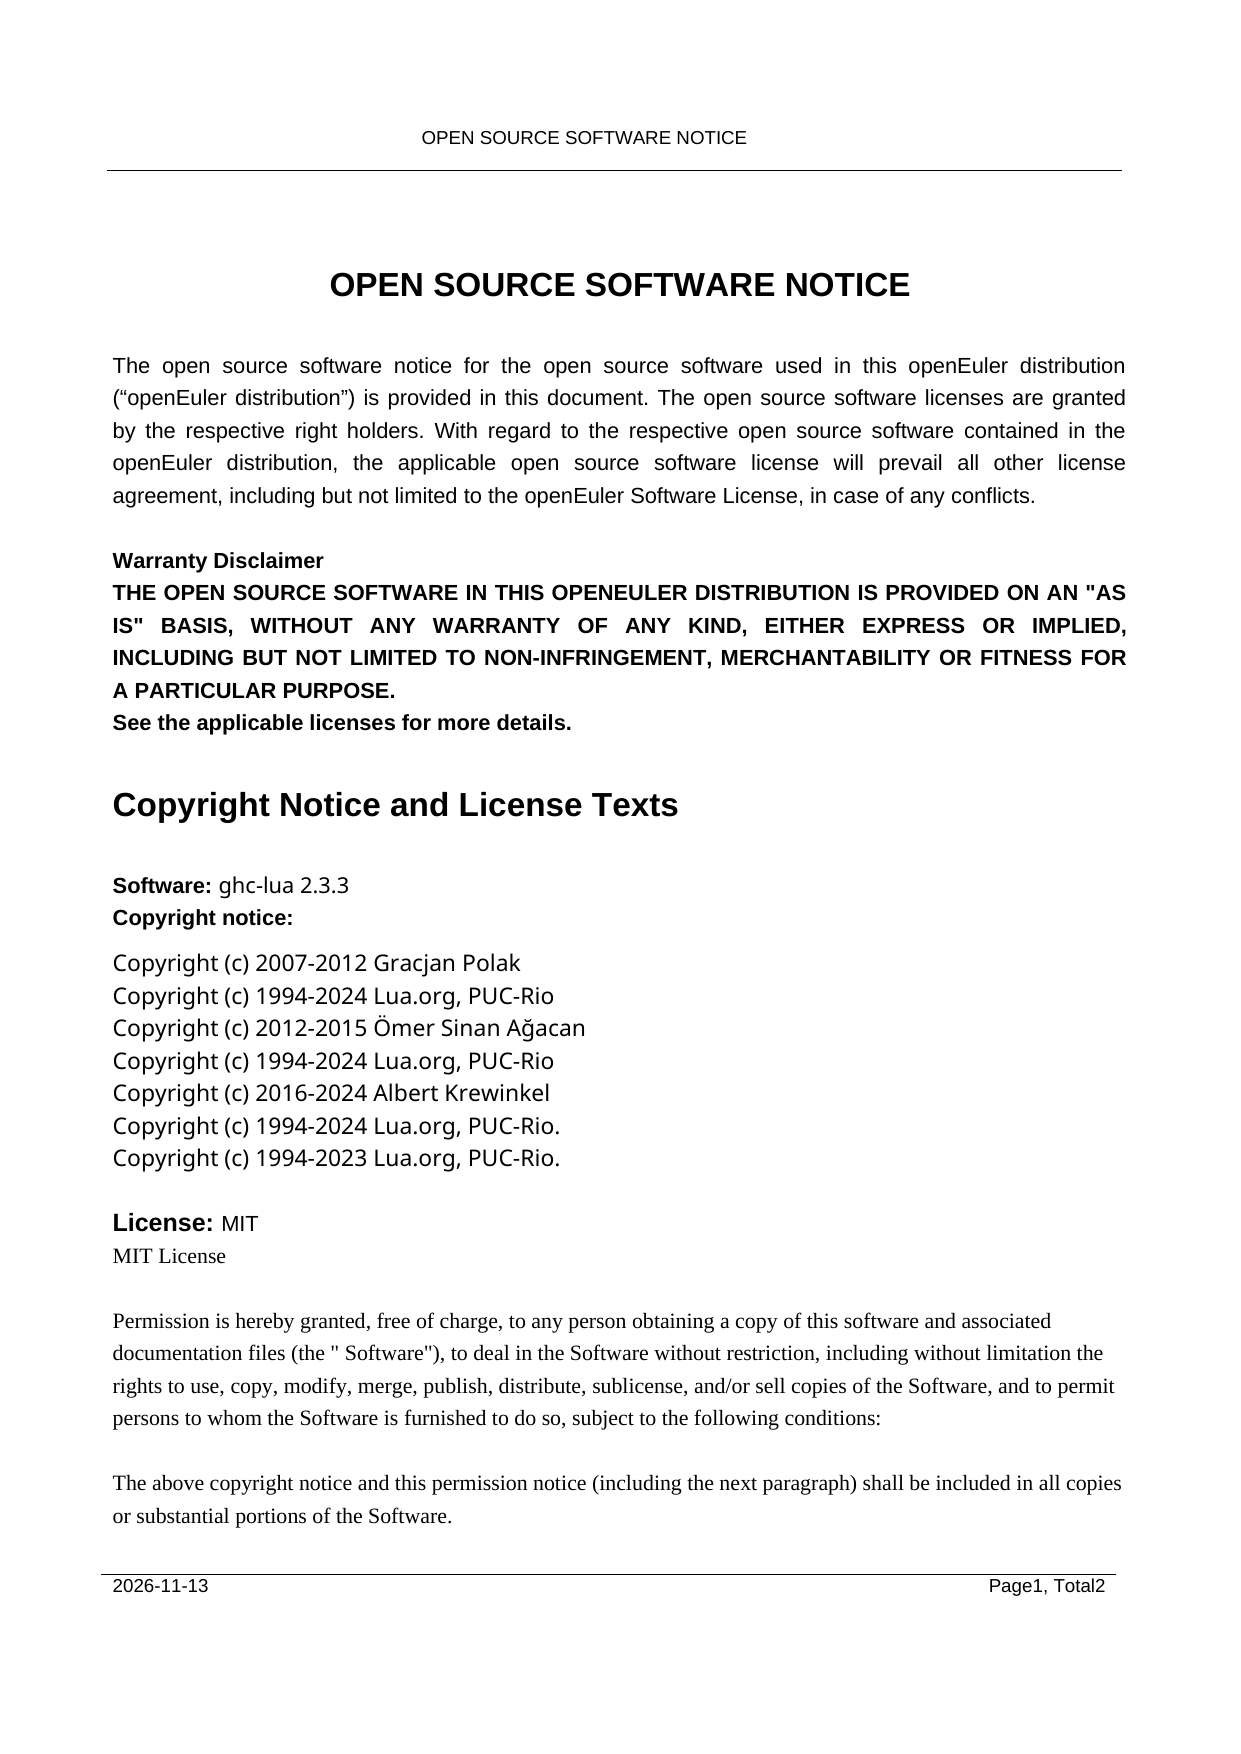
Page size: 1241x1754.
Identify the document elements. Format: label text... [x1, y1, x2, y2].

text Copyright notice: [112, 901, 1128, 934]
text The open source software notice for the open source software used in this openEuler distribution (“openEuler distribution”) is provided in this document. The open source software licenses are granted by the respective right holders. With regard to the respective open source software contained in the openEuler distribution, the applicable open source software license will prevail all other license agreement, including but not limited to the openEuler Software License, in case of any conflicts. [112, 349, 1128, 511]
text License: MIT [112, 1207, 1128, 1239]
text Copyright Notice and License Texts [112, 771, 1128, 836]
text Copyright (c) 2007-2012 Gracjan Polak Copyright (c) 1994-2024 Lua.org, PUC-Rio Copyright (c) 2012-2015 Ömer Sinan Ağacan Copyright (c) 1994-2024 Lua.org, PUC-Rio Copyright (c) 2016-2024 Albert Krewinkel Copyright (c) 1994-2024 Lua.org, PUC-Rio. Copyright (c) 1994-2023 Lua.org, PUC-Rio. [112, 947, 1128, 1207]
title Software: ghc-lua 2.3.3 [112, 869, 1128, 901]
text Warranty Disclaimer [112, 544, 1128, 576]
text THE OPEN SOURCE SOFTWARE IN THIS OPENEULER DISTRIBUTION IS PROVIDED ON AN "AS IS" BASIS, WITHOUT ANY WARRANTY OF ANY KIND, EITHER EXPRESS OR IMPLIED, INCLUDING BUT NOT LIMITED TO NON-INFRINGEMENT, MERCHANTABILITY OR FITNESS FOR A PARTICULAR PURPOSE. See the applicable licenses for more details. [112, 576, 1128, 739]
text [112, 1239, 1128, 1532]
text OPEN SOURCE SOFTWARE NOTICE [112, 251, 1128, 316]
